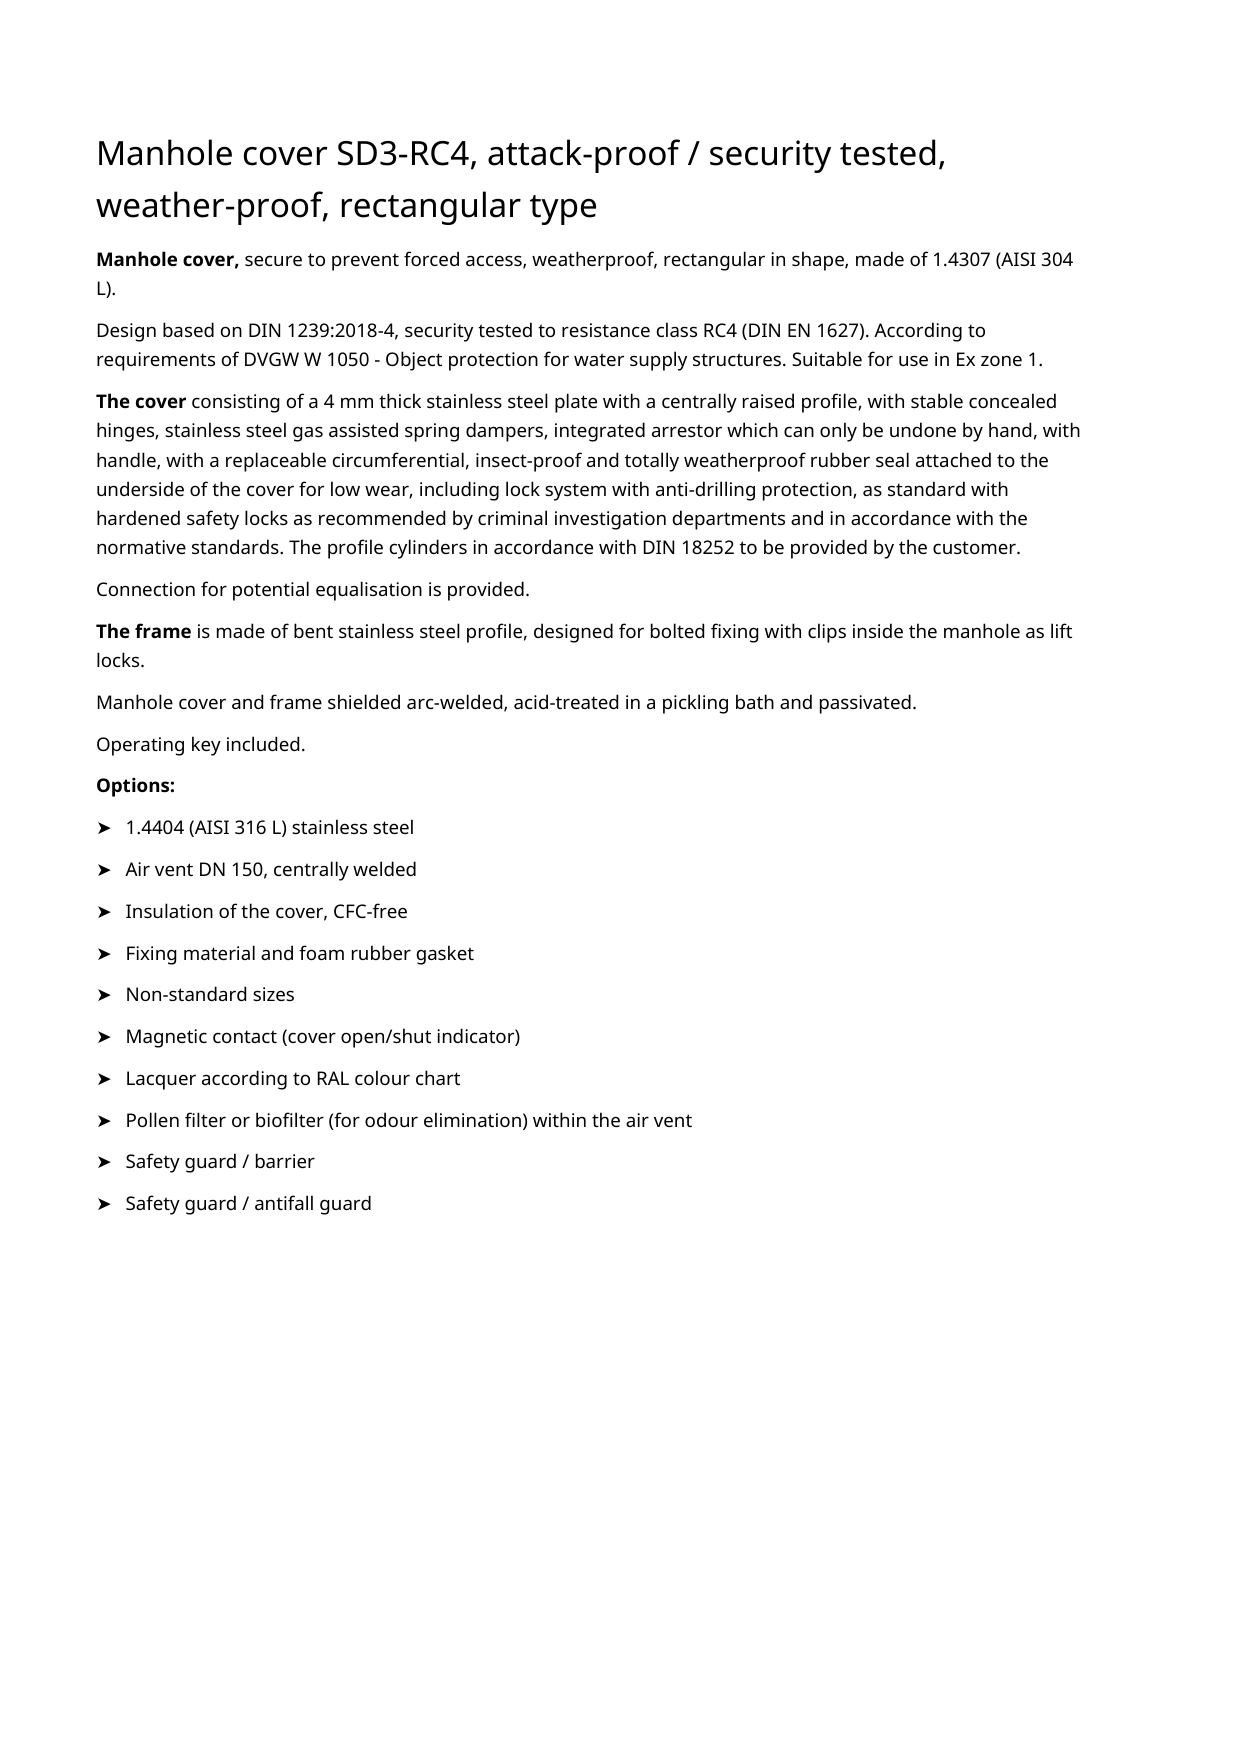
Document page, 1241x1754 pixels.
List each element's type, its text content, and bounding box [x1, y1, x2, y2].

text Options: [96, 773, 1082, 798]
subtitle Manhole cover SD3-RC4, attack-proof / security tested, weather-proof, rectangular type [96, 129, 1082, 227]
text ➤ Air vent DN 150, centrally welded [96, 856, 1082, 882]
text Connection for potential equalisation is provided. [96, 576, 1082, 602]
text ➤ Magnetic contact (cover open/shut indicator) [96, 1023, 1082, 1049]
text ➤ Safety guard / barrier [96, 1149, 1082, 1174]
text ➤ Safety guard / antifall guard [96, 1191, 1082, 1216]
text The frame is made of bent stainless steel profile, designed for bolted fixing with clips inside the manhole as lift locks. [96, 618, 1082, 673]
text ➤ Non-standard sizes [96, 982, 1082, 1007]
text Manhole cover, secure to prevent forced access, weatherproof, rectangular in shape, made of 1.4307 (AISI 304 L). [96, 246, 1082, 301]
text Design based on DIN 1239:2018-4, security tested to resistance class RC4 (DIN EN 1627). According to requirements of DVGW W 1050 - Object protection for water supply structures. Suitable for use in Ex zone 1. [96, 317, 1082, 372]
text The cover consisting of a 4 mm thick stainless steel plate with a centrally raised profile, with stable concealed hinges, stainless steel gas assisted spring dampers, integrated arrestor which can only be undone by hand, with handle, with a replaceable circumferential, insect-proof and totally weatherproof rubber seal attached to the underside of the cover for low wear, including lock system with anti-drilling protection, as standard with hardened safety locks as recommended by criminal investigation departments and in accordance with the normative standards. The profile cylinders in accordance with DIN 18252 to be provided by the customer. [96, 388, 1082, 560]
text Manhole cover and frame shielded arc-welded, acid-treated in a pickling bath and passivated. [96, 689, 1082, 715]
text ➤ Pollen filter or biofilter (for odour elimination) within the air vent [96, 1107, 1082, 1132]
text ➤ Fixing material and foam rubber gasket [96, 940, 1082, 965]
text ➤ Insulation of the cover, CFC-free [96, 898, 1082, 924]
text Operating key included. [96, 731, 1082, 757]
text ➤ Lacquer according to RAL colour chart [96, 1065, 1082, 1091]
text ➤ 1.4404 (AISI 316 L) stainless steel [96, 814, 1082, 840]
